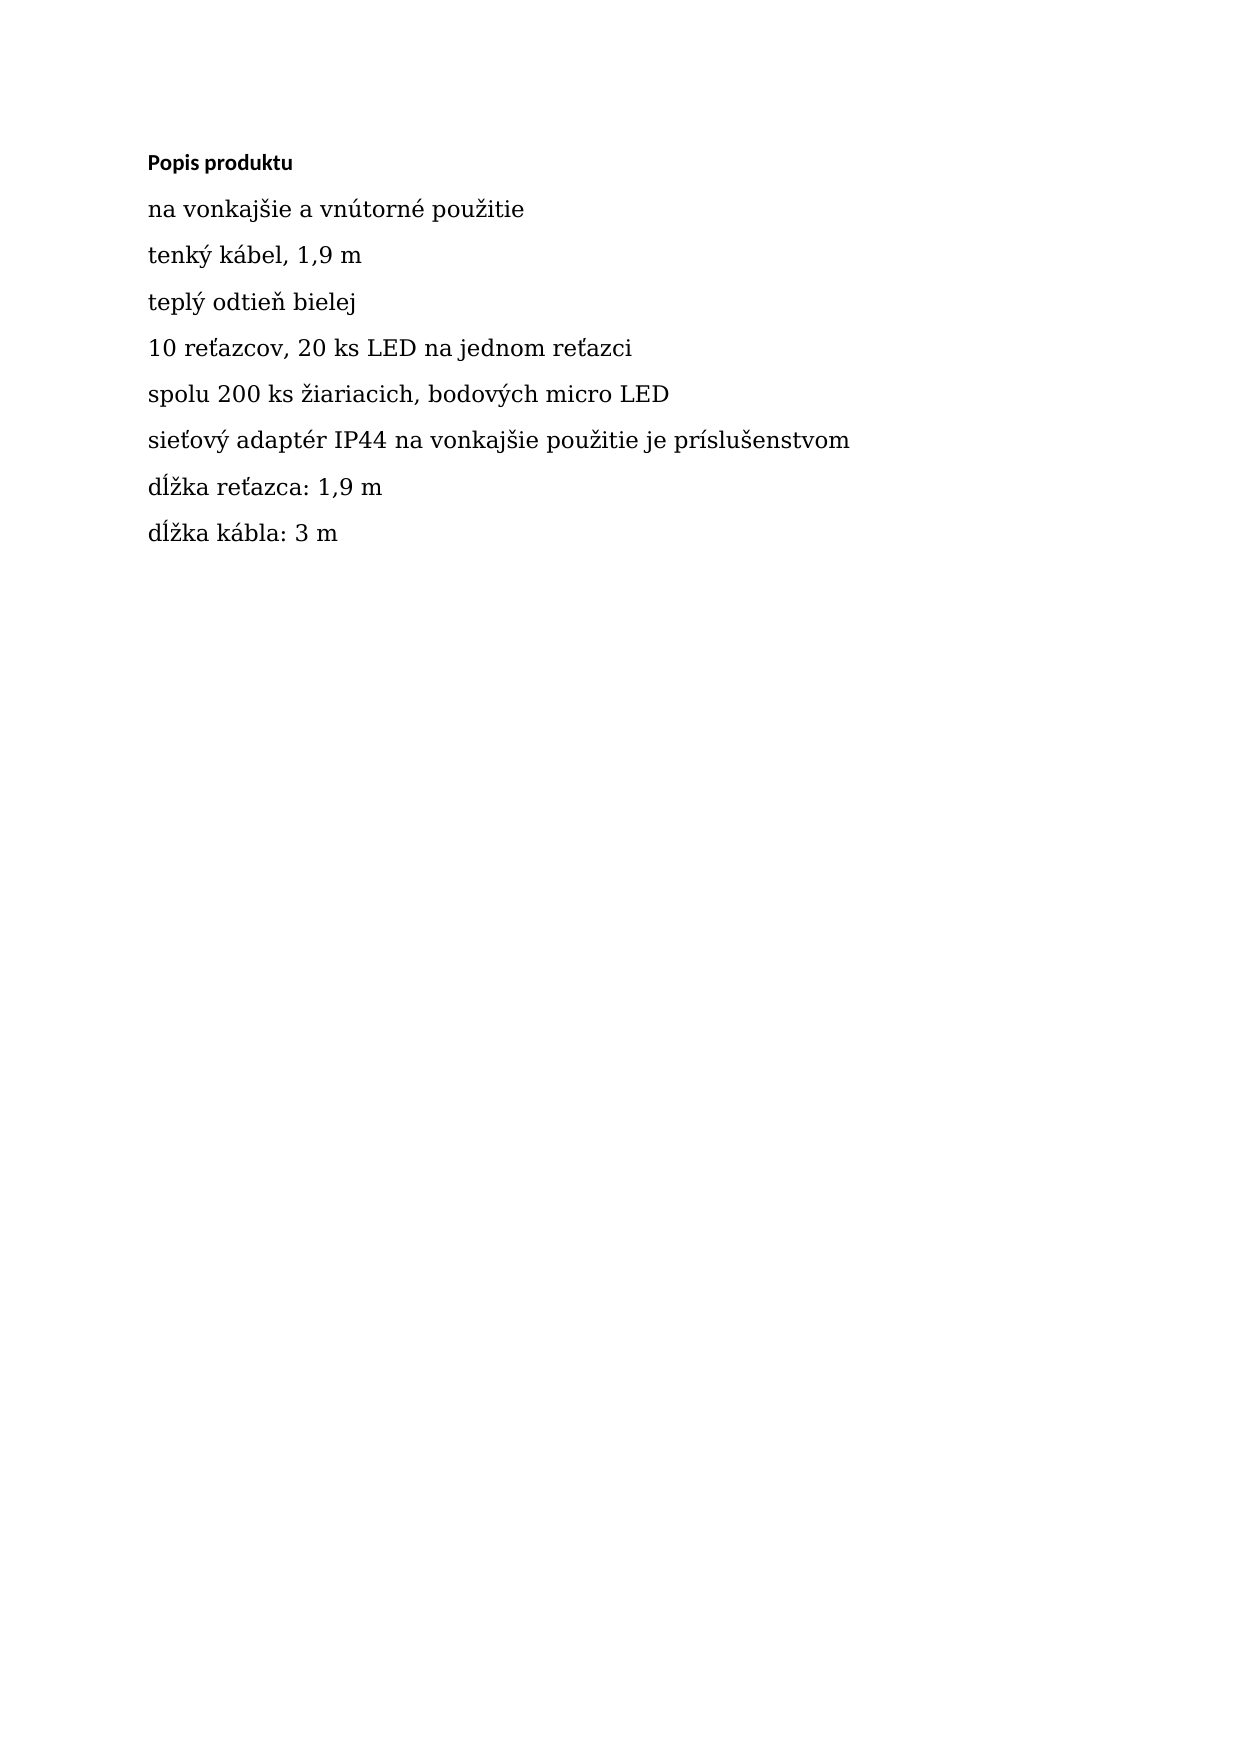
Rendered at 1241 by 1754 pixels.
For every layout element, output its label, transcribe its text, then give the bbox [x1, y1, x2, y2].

text na vonkajšie a vnútorné použitie [148, 194, 1093, 222]
text spolu 200 ks žiariacich, bodových micro LED [148, 380, 1093, 407]
text tenký kábel, 1,9 m [148, 241, 1093, 268]
text teplý odtieň bielej [148, 287, 1093, 315]
text dĺžka reťazca: 1,9 m [148, 473, 1093, 500]
text dĺžka kábla: 3 m [148, 519, 1093, 546]
text sieťový adaptér IP44 na vonkajšie použitie je príslušenstvom [148, 426, 1093, 454]
text Popis produktu [148, 148, 1093, 176]
text 10 reťazcov, 20 ks LED na jednom reťazci [148, 333, 1093, 361]
